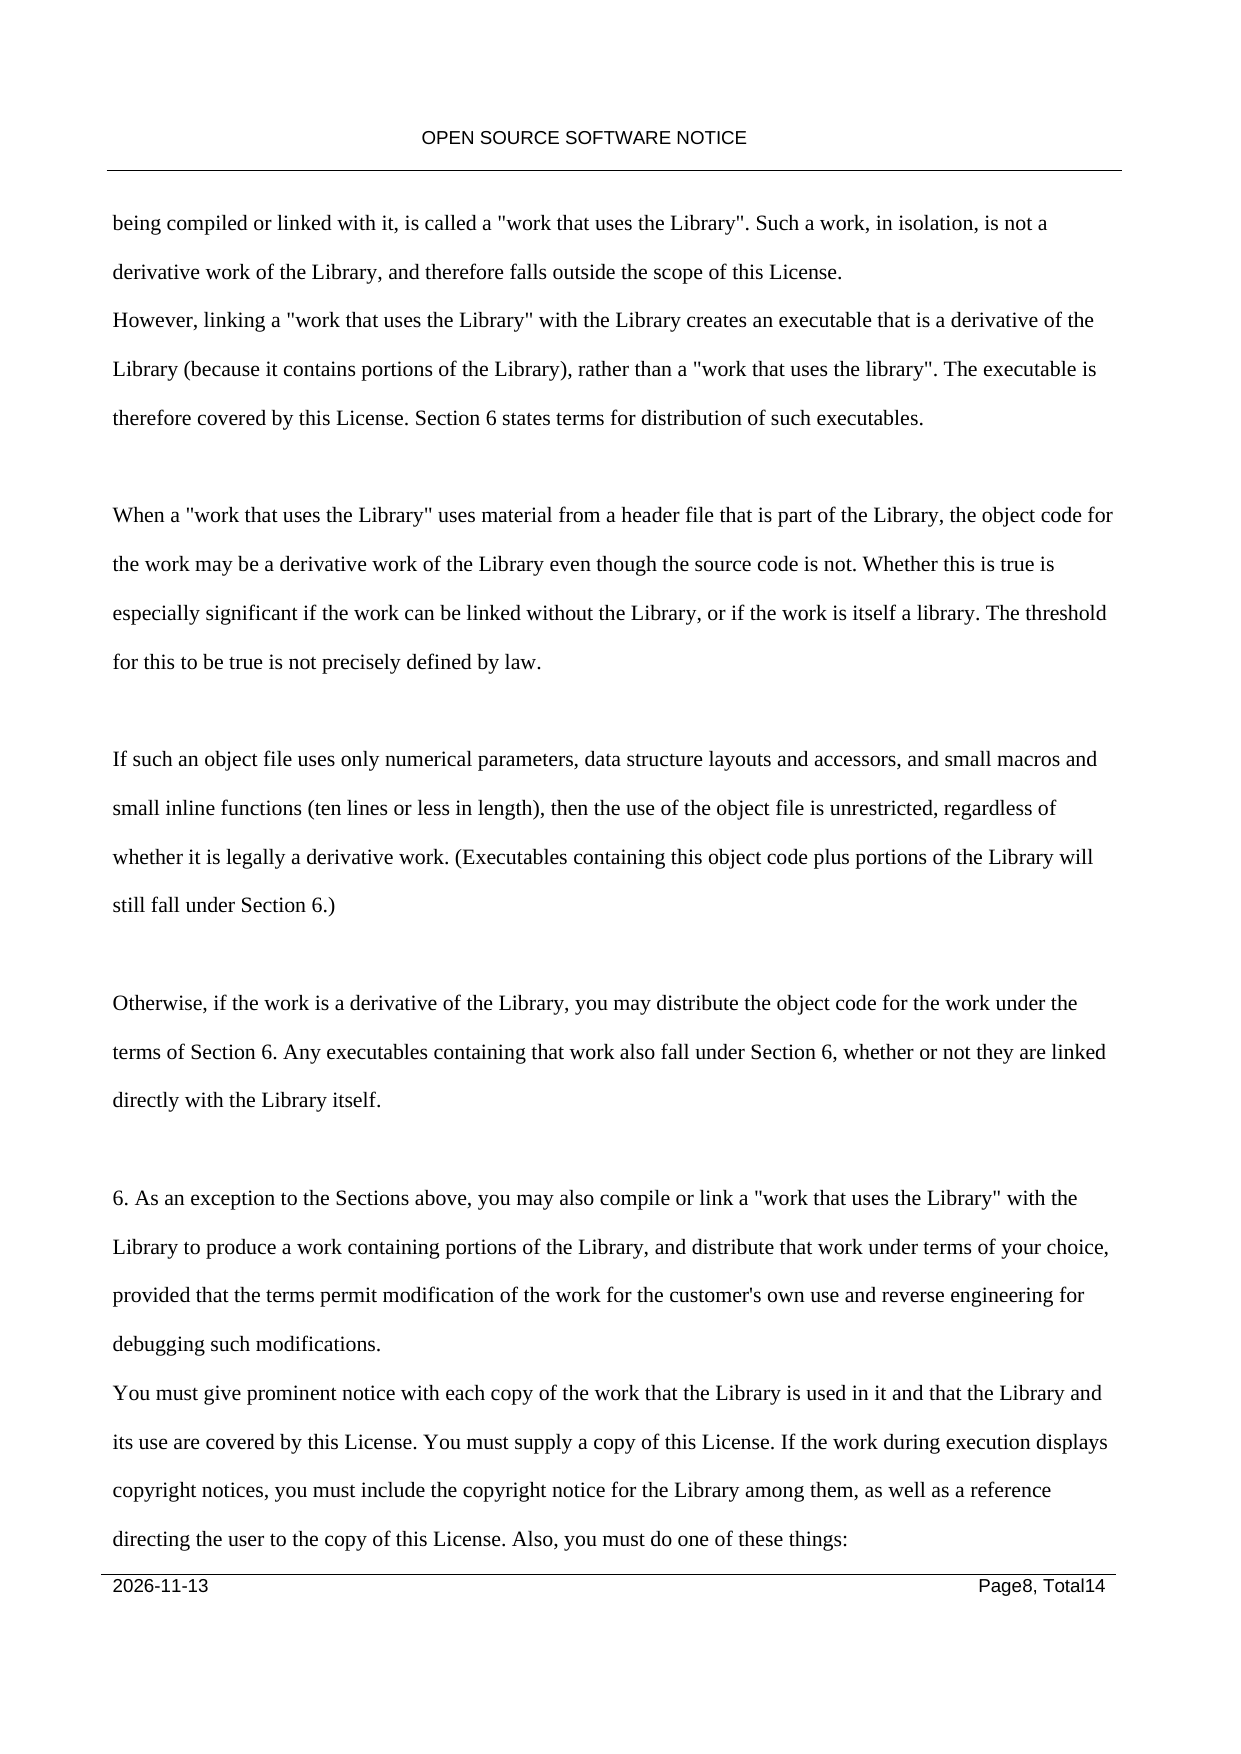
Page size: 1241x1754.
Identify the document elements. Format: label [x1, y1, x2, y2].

text [112, 206, 1128, 1555]
